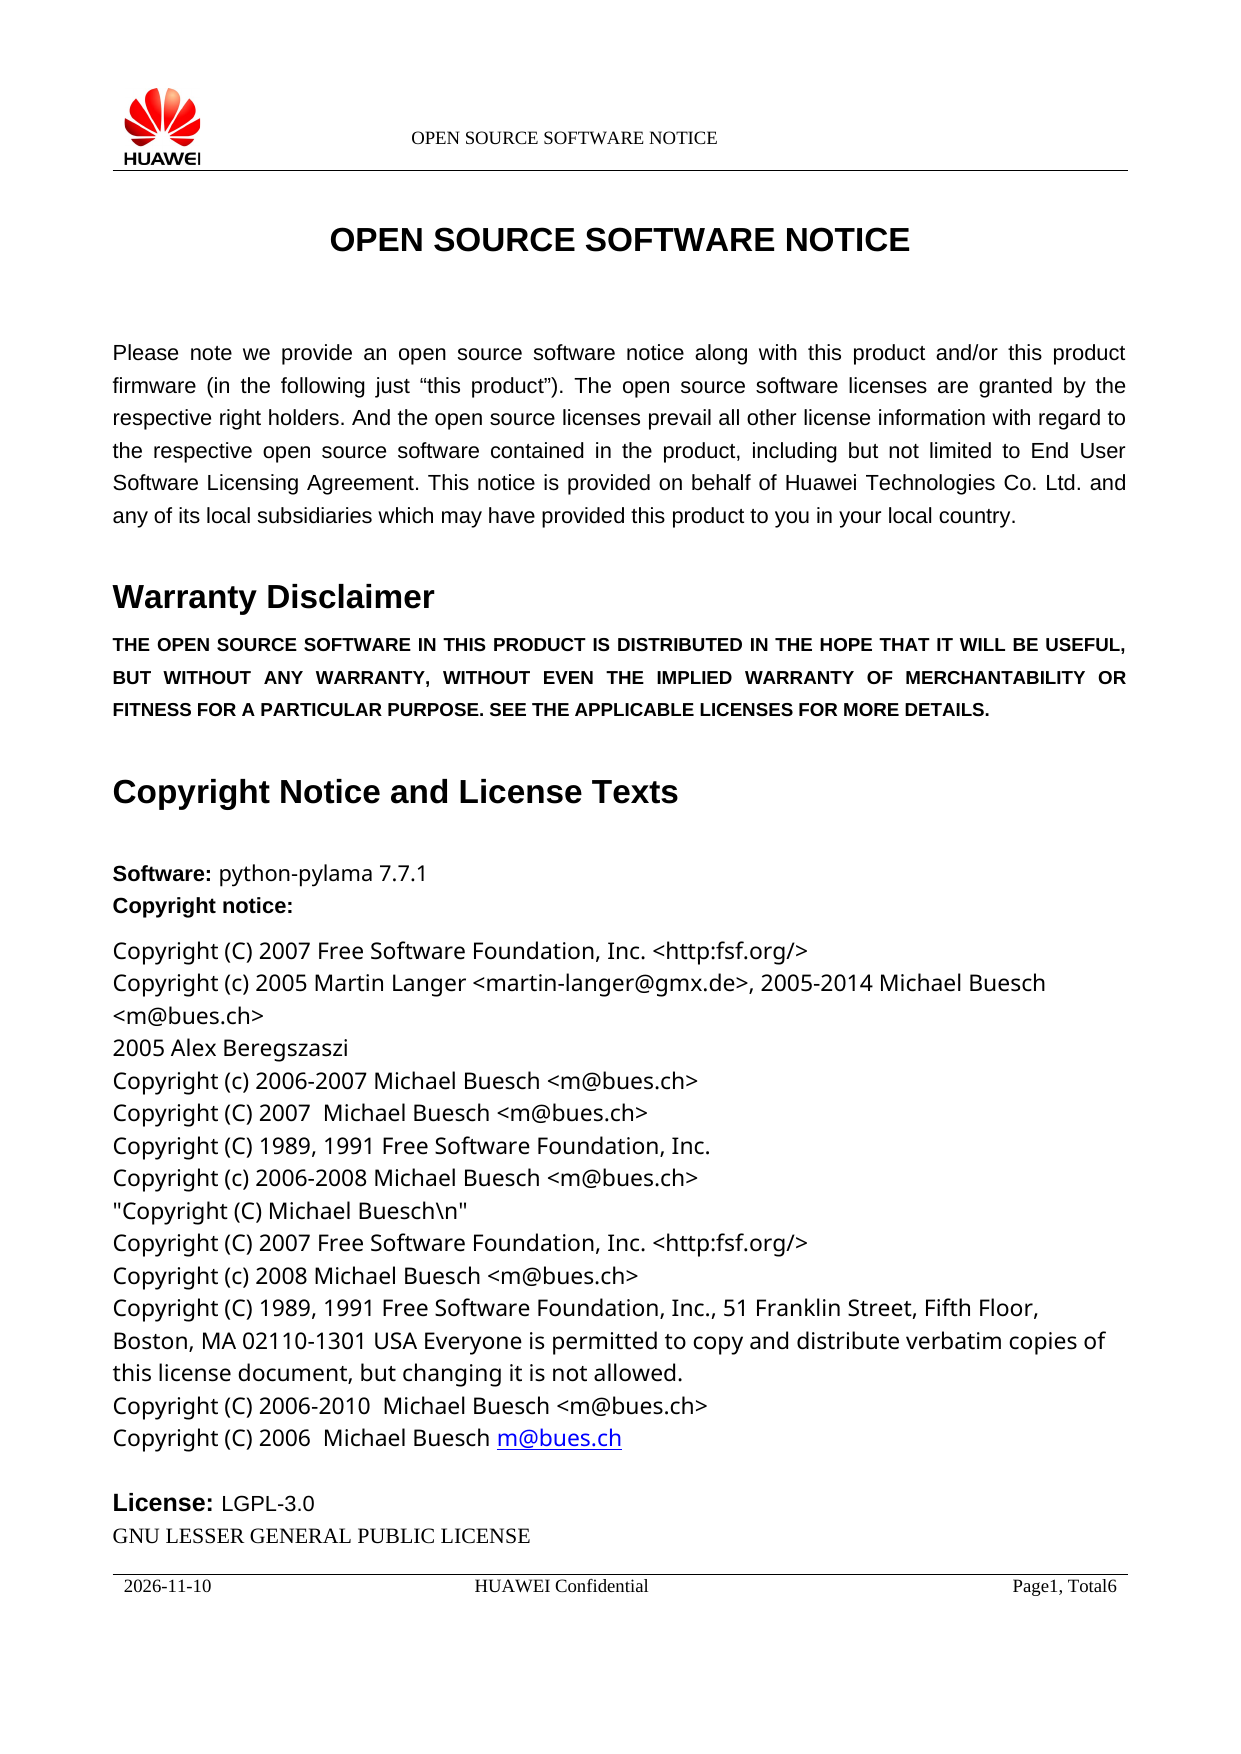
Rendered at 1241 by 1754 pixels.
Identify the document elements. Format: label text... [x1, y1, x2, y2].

text GNU LESSER GENERAL PUBLIC LICENSE [112, 1519, 1128, 1551]
text Copyright (c) 2006-2008 Michael Buesch <m@bues.ch> [112, 1161, 1128, 1194]
title Software: python-pylama 7.7.1 [112, 856, 1128, 889]
text Copyright (C) 2007 Free Software Foundation, Inc. <http:fsf.org/> [112, 934, 1128, 966]
text OPEN SOURCE SOFTWARE NOTICE [112, 206, 1128, 271]
text Copyright Notice and License Texts [112, 759, 1128, 824]
picture [124, 88, 201, 165]
text Copyright notice: [112, 889, 1128, 921]
text Copyright (c) 2006-2007 Michael Buesch <m@bues.ch> [112, 1064, 1128, 1096]
text Copyright (C) 2007 Michael Buesch <m@bues.ch> [112, 1096, 1128, 1129]
text Copyright (C) 2006 Michael Buesch m@bues.ch [112, 1421, 1128, 1486]
text Please note we provide an open source software notice along with this product and/or this product firmware (in the following just “this product”). The open source software licenses are granted by the respective right holders. And the open source licenses prevail all other license information with regard to the respective open source software contained in the product, including but not limited to End User Software Licensing Agreement. This notice is provided on behalf of Huawei Technologies Co. Ltd. and any of its local subsidiaries which may have provided this product to you in your local country. [112, 336, 1128, 531]
text Copyright (C) 1989, 1991 Free Software Foundation, Inc. [112, 1129, 1128, 1161]
text License: LGPL-3.0 [112, 1486, 1128, 1519]
text Copyright (C) 1989, 1991 Free Software Foundation, Inc., 51 Franklin Street, Fifth Floor, Boston, MA 02110-1301 USA Everyone is permitted to copy and distribute verbatim copies of this license document, but changing it is not allowed. [112, 1291, 1128, 1389]
text The open source software in this product is distributed in the hope that it will be useful, but WITHOUT ANY WARRANTY, without even the implied warranty of MERCHANTABILITY or FITNESS FOR A PARTICULAR PURPOSE. See the applicable licenses for more details. [112, 629, 1128, 726]
text Warranty Disclaimer [112, 564, 1128, 629]
text Copyright (c) 2008 Michael Buesch <m@bues.ch> [112, 1259, 1128, 1291]
text Copyright (c) 2005 Martin Langer <martin-langer@gmx.de>, 2005-2014 Michael Buesch <m@bues.ch> [112, 966, 1128, 1031]
text Copyright (C) 2006-2010 Michael Buesch <m@bues.ch> [112, 1389, 1128, 1421]
text 2005 Alex Beregszaszi [112, 1031, 1128, 1064]
text Copyright (C) 2007 Free Software Foundation, Inc. <http:fsf.org/> [112, 1226, 1128, 1259]
text "Copyright (C) Michael Buesch\n" [112, 1194, 1128, 1226]
